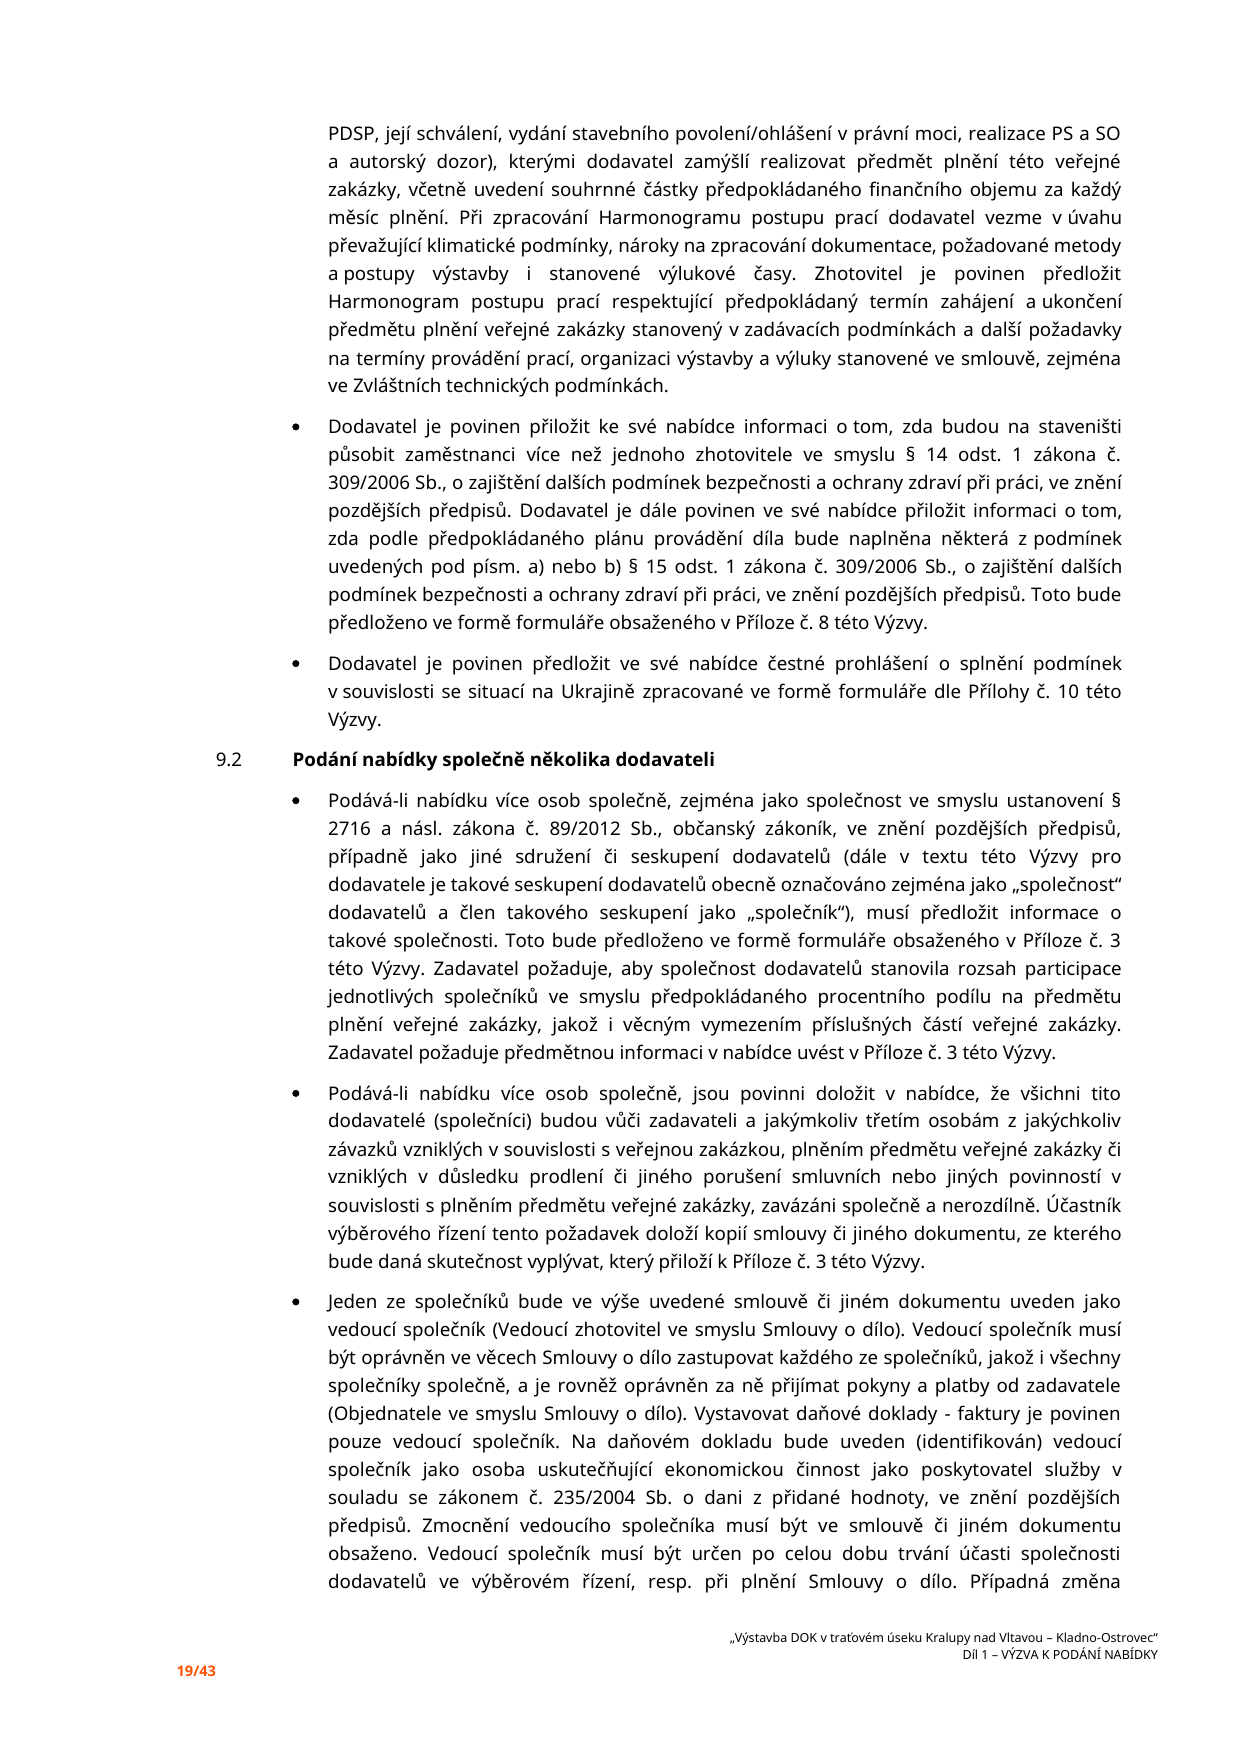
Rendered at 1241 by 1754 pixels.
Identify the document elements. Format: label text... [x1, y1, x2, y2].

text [292, 1288, 1122, 1594]
text Podává-li nabídku více osob společně, jsou povinni doložit v nabídce, že všichni tito dodavatelé (společníci) budou vůči zadavateli a jakýmkoliv třetím osobám z jakýchkoliv závazků vzniklých v souvislosti s veřejnou zakázkou, plněním předmětu veřejné zakázky či vzniklých v důsledku prodlení či jiného porušení smluvních nebo jiných povinností v souvislosti s plněním předmětu veřejné zakázky, zavázáni společně a nerozdílně. Účastník výběrového řízení tento požadavek doloží kopií smlouvy či jiného dokumentu, ze kterého bude daná skutečnost vyplývat, který přiloží k Příloze č. 3 této Výzvy. [292, 1080, 1122, 1273]
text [292, 121, 1122, 398]
text Podání nabídky společně několika dodavateli [216, 747, 1122, 772]
text Dodavatel je povinen přiložit ke své nabídce informaci o tom, zda budou na staveništi působit zaměstnanci více než jednoho zhotovitele ve smyslu § 14 odst. 1 zákona č. 309/2006 Sb., o zajištění dalších podmínek bezpečnosti a ochrany zdraví při práci, ve znění pozdějších předpisů. Dodavatel je dále povinen ve své nabídce přiložit informaci o tom, zda podle předpokládaného plánu provádění díla bude naplněna některá z podmínek uvedených pod písm. a) nebo b) § 15 odst. 1 zákona č. 309/2006 Sb., o zajištění dalších podmínek bezpečnosti a ochrany zdraví při práci, ve znění pozdějších předpisů. Toto bude předloženo ve formě formuláře obsaženého v Příloze č. 8 této Výzvy. [292, 413, 1122, 635]
text Podává-li nabídku více osob společně, zejména jako společnost ve smyslu ustanovení § 2716 a násl. zákona č. 89/2012 Sb., občanský zákoník, ve znění pozdějších předpisů, případně jako jiné sdružení či seskupení dodavatelů (dále v textu této Výzvy pro dodavatele je takové seskupení dodavatelů obecně označováno zejména jako „společnost“ dodavatelů a člen takového seskupení jako „společník“), musí předložit informace o takové společnosti. Toto bude předloženo ve formě formuláře obsaženého v Příloze č. 3 této Výzvy. Zadavatel požaduje, aby společnost dodavatelů stanovila rozsah participace jednotlivých společníků ve smyslu předpokládaného procentního podílu na předmětu plnění veřejné zakázky, jakož i věcným vymezením příslušných částí veřejné zakázky. Zadavatel požaduje předmětnou informaci v nabídce uvést v Příloze č. 3 této Výzvy. [292, 787, 1122, 1065]
text Dodavatel je povinen předložit ve své nabídce čestné prohlášení o splnění podmínek v souvislosti se situací na Ukrajině zpracované ve formě formuláře dle Přílohy č. 10 této Výzvy. [292, 650, 1122, 732]
